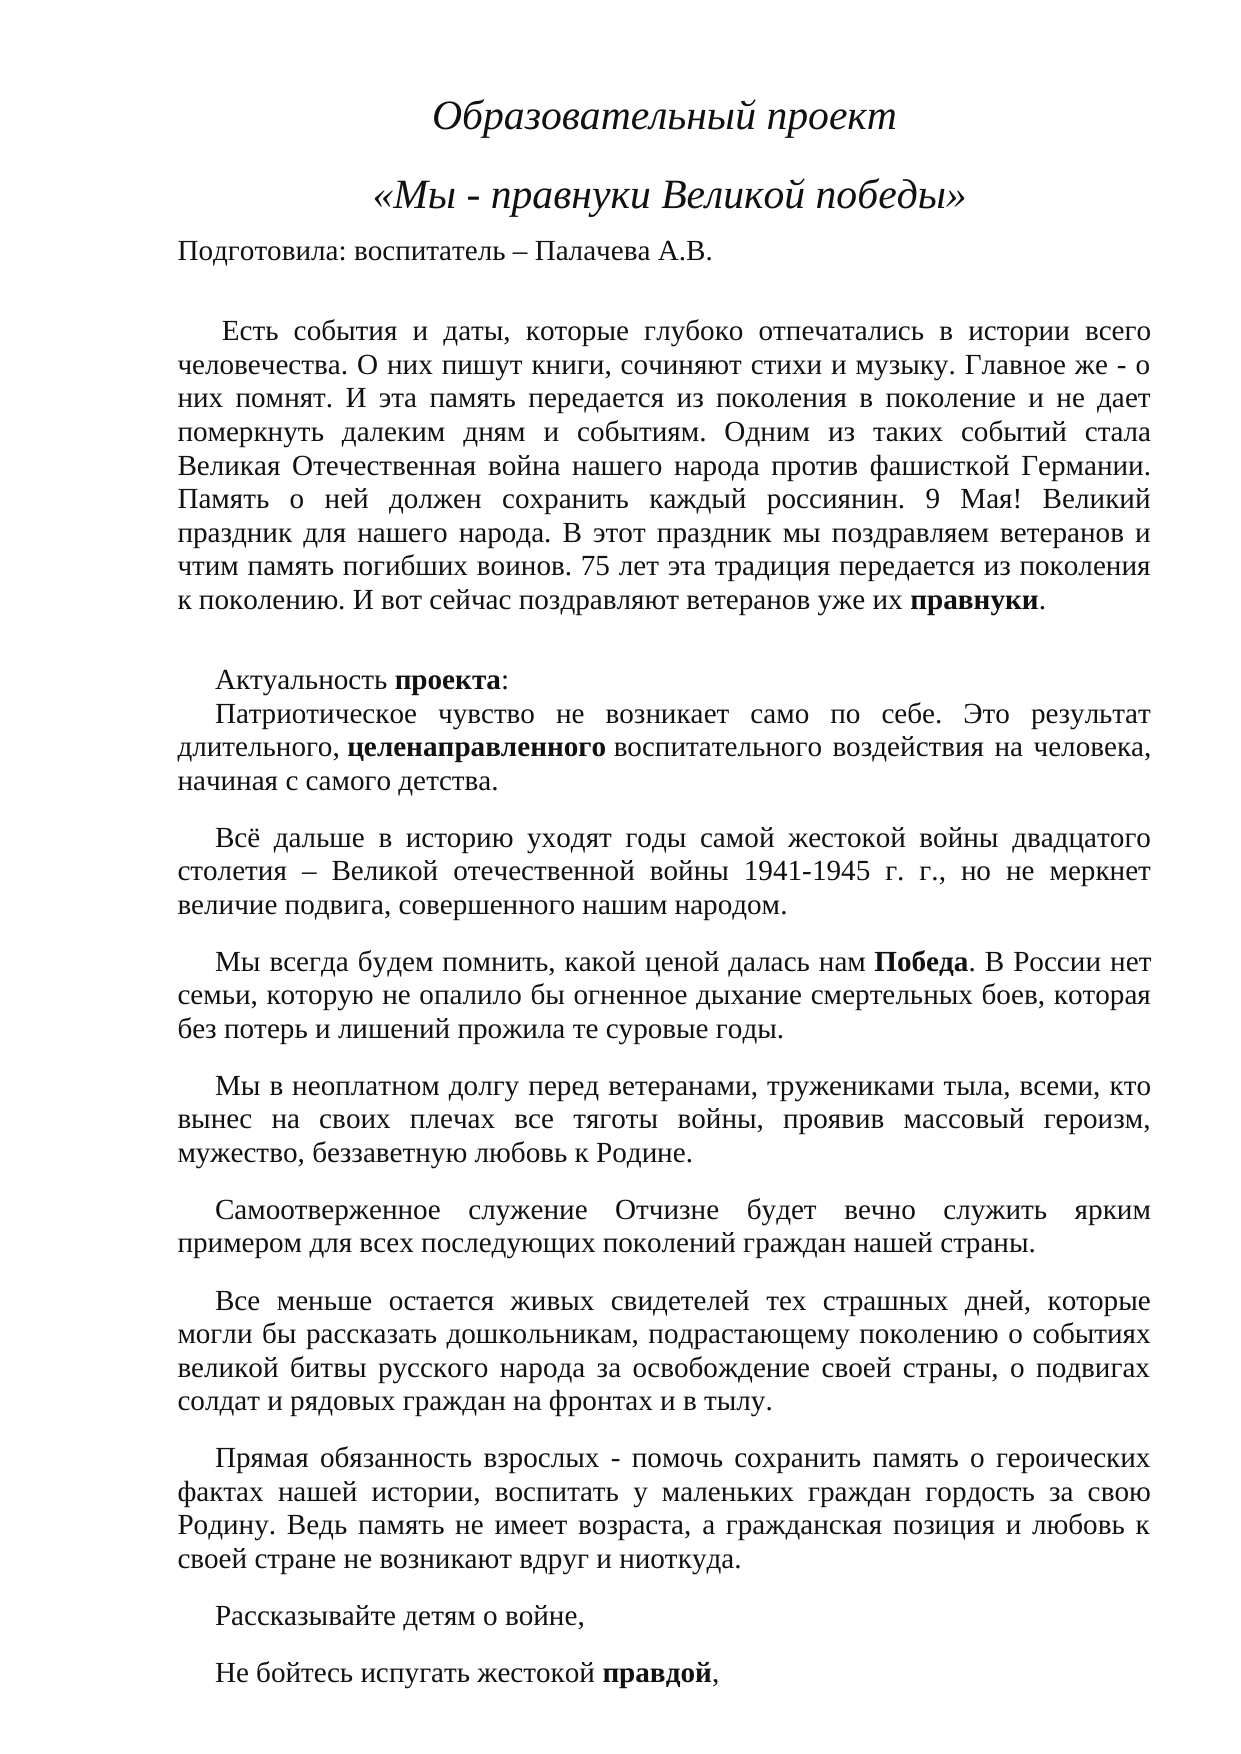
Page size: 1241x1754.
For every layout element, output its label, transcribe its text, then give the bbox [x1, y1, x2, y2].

text Не бойтесь испугать жестокой правдой, [177, 1655, 1152, 1688]
text Всё дальше в историю уходят годы самой жестокой войны двадцатого столетия – Великой отечественной войны 1941-1945 г. г., но не меркнет величие подвига, совершенного нашим народом. [177, 820, 1152, 921]
text Актуальность проекта: [177, 662, 1152, 696]
text Подготовила: воспитатель – Палачева А.В. [177, 233, 1152, 267]
text Патриотическое чувство не возникает само по себе. Это результат длительного, целенаправленного воспитательного воздействия на человека, начиная с самого детства. [177, 696, 1152, 796]
text Прямая обязанность взрослых - помочь сохранить память о героических фактах нашей истории, воспитать у маленьких граждан гордость за свою Родину. Ведь память не имеет возраста, а гражданская позиция и любовь к своей стране не возникают вдруг и ниоткуда. [177, 1440, 1152, 1574]
text Мы в неоплатном долгу перед ветеранами, тружениками тыла, всеми, кто вынес на своих плечах все тяготы войны, проявив массовый героизм, мужество, беззаветную любовь к Родине. [177, 1068, 1152, 1169]
text «Мы - правнуки Великой победы» [177, 169, 1152, 217]
text Самоотверженное служение Отчизне будет вечно служить ярким примером для всех последующих поколений граждан нашей страны. [177, 1192, 1152, 1259]
text Есть события и даты, которые глубоко отпечатались в истории всего человечества. О них пишут книги, сочиняют стихи и музыку. Главное же - о них помнят. И эта память передается из поколения в поколение и не дает померкнуть далеким дням и событиям. Одним из таких событий стала Великая Отечественная война нашего народа против фашисткой Германии. Память о ней должен сохранить каждый россиянин. 9 Мая! Великий праздник для нашего народа. В этот праздник мы поздравляем ветеранов и чтим память погибших воинов. 75 лет эта традиция передается из поколения к поколению. И вот сейчас поздравляют ветеранов уже их правнуки. [177, 313, 1152, 615]
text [177, 1598, 1152, 1631]
text Мы всегда будем помнить, какой ценой далась нам Победа. В России нет семьи, которую не опалило бы огненное дыхание смертельных боев, которая без потерь и лишений прожила те суровые годы. [177, 944, 1152, 1044]
text Все меньше остается живых свидетелей тех страшных дней, которые могли бы рассказать дошкольникам, подрастающему поколению о событиях великой битвы русского народа за освобождение своей страны, о подвигах солдат и рядовых граждан на фронтах и в тылу. [177, 1283, 1152, 1417]
text Образовательный проект [177, 90, 1152, 138]
